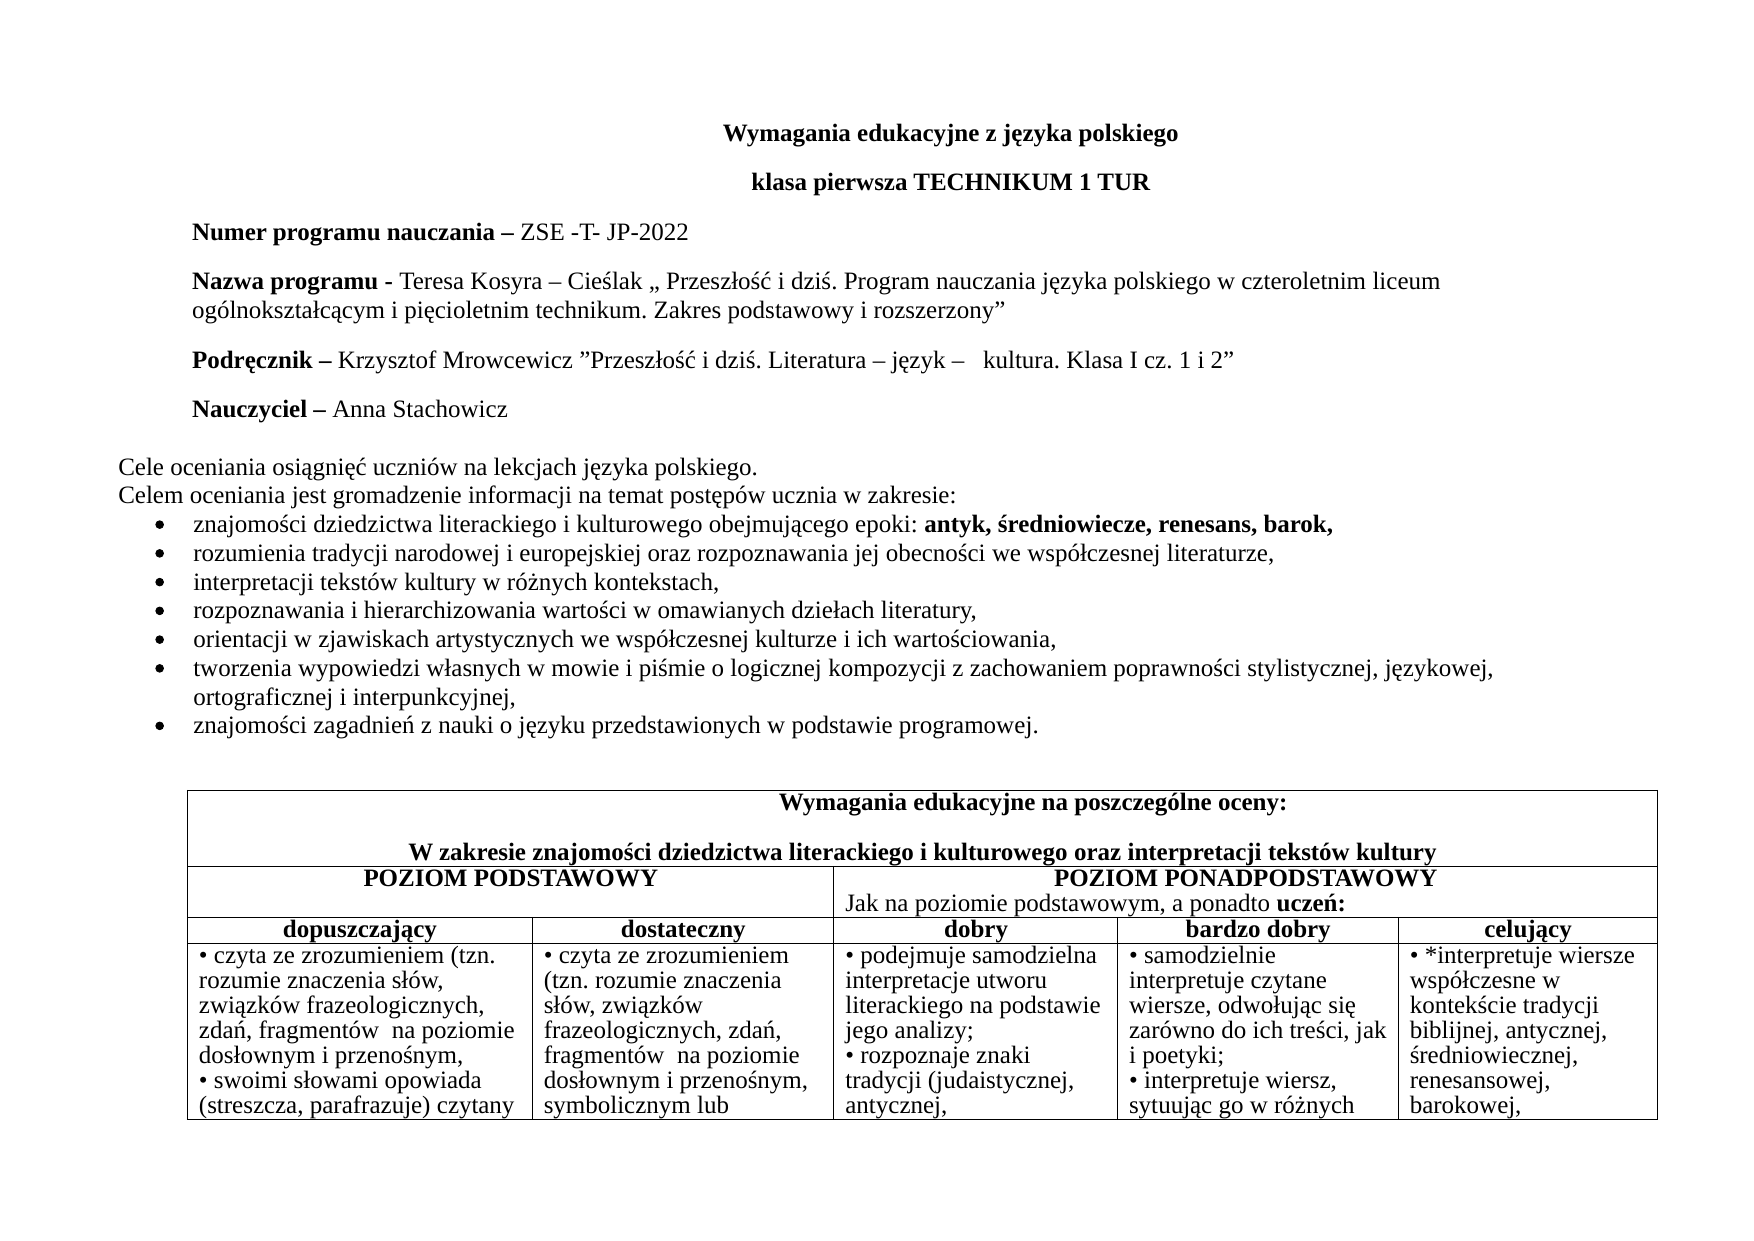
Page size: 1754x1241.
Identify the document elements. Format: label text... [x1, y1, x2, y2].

list tworzenia wypowiedzi własnych w mowie i piśmie o logicznej kompozycji z zachowaniem poprawności stylistycznej, językowej, ortograficznej i interpunkcyjnej, [156, 653, 1636, 711]
text Wymagania edukacyjne z języka polskiego [192, 118, 1636, 147]
list interpretacji tekstów kultury w różnych kontekstach, [156, 567, 1636, 596]
list orientacji w zjawiskach artystycznych we współczesnej kulturze i ich wartościowania, [156, 625, 1636, 653]
text Nazwa programu - Teresa Kosyra – Cieślak „ Przeszłość i dziś. Program nauczania języka polskiego w czteroletnim liceum ogólnokształcącym i pięcioletnim technikum. Zakres podstawowy i rozszerzony” [192, 267, 1636, 324]
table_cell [188, 944, 532, 1119]
text klasa pierwsza TECHNIKUM 1 TUR [192, 168, 1636, 196]
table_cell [533, 944, 833, 1119]
table_cell POZIOM PONADPODSTAWOWY Jak na poziomie podstawowym, a ponadto uczeń: [834, 867, 1657, 917]
list znajomości dziedzictwa literackiego i kulturowego obejmującego epoki: antyk, średniowiecze, renesans, barok, [156, 510, 1636, 538]
table_cell dopuszczający [188, 918, 532, 943]
list znajomości zagadnień z nauki o języku przedstawionych w podstawie programowej. [156, 711, 1636, 740]
text Nauczyciel – Anna Stachowicz [192, 395, 1636, 423]
table_cell celujący [1399, 918, 1657, 943]
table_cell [1118, 944, 1398, 1119]
list rozpoznawania i hierarchizowania wartości w omawianych dziełach literatury, [156, 596, 1636, 625]
table_cell POZIOM PODSTAWOWY [188, 867, 833, 917]
table_cell dobry [834, 918, 1117, 943]
table_cell dostateczny [533, 918, 833, 943]
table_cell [834, 944, 1117, 1119]
text Celem oceniania jest gromadzenie informacji na temat postępów ucznia w zakresie: [118, 481, 1636, 510]
text Cele oceniania osiągnięć uczniów na lekcjach języka polskiego. [118, 452, 1636, 481]
list rozumienia tradycji narodowej i europejskiej oraz rozpoznawania jej obecności we współczesnej literaturze, [156, 538, 1636, 567]
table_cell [1399, 944, 1657, 1119]
text Podręcznik – Krzysztof Mrowcewicz ”Przeszłość i dziś. Literatura – język – kultura. Klasa I cz. 1 i 2” [192, 345, 1636, 374]
table_header Wymagania edukacyjne na poszczególne oceny: W zakresie znajomości dziedzictwa literackiego i kulturowego oraz interpretacji tekstów kultury [188, 791, 1657, 866]
table_cell bardzo dobry [1118, 918, 1398, 943]
text Numer programu nauczania – ZSE -T- JP-2022 [192, 217, 1636, 246]
